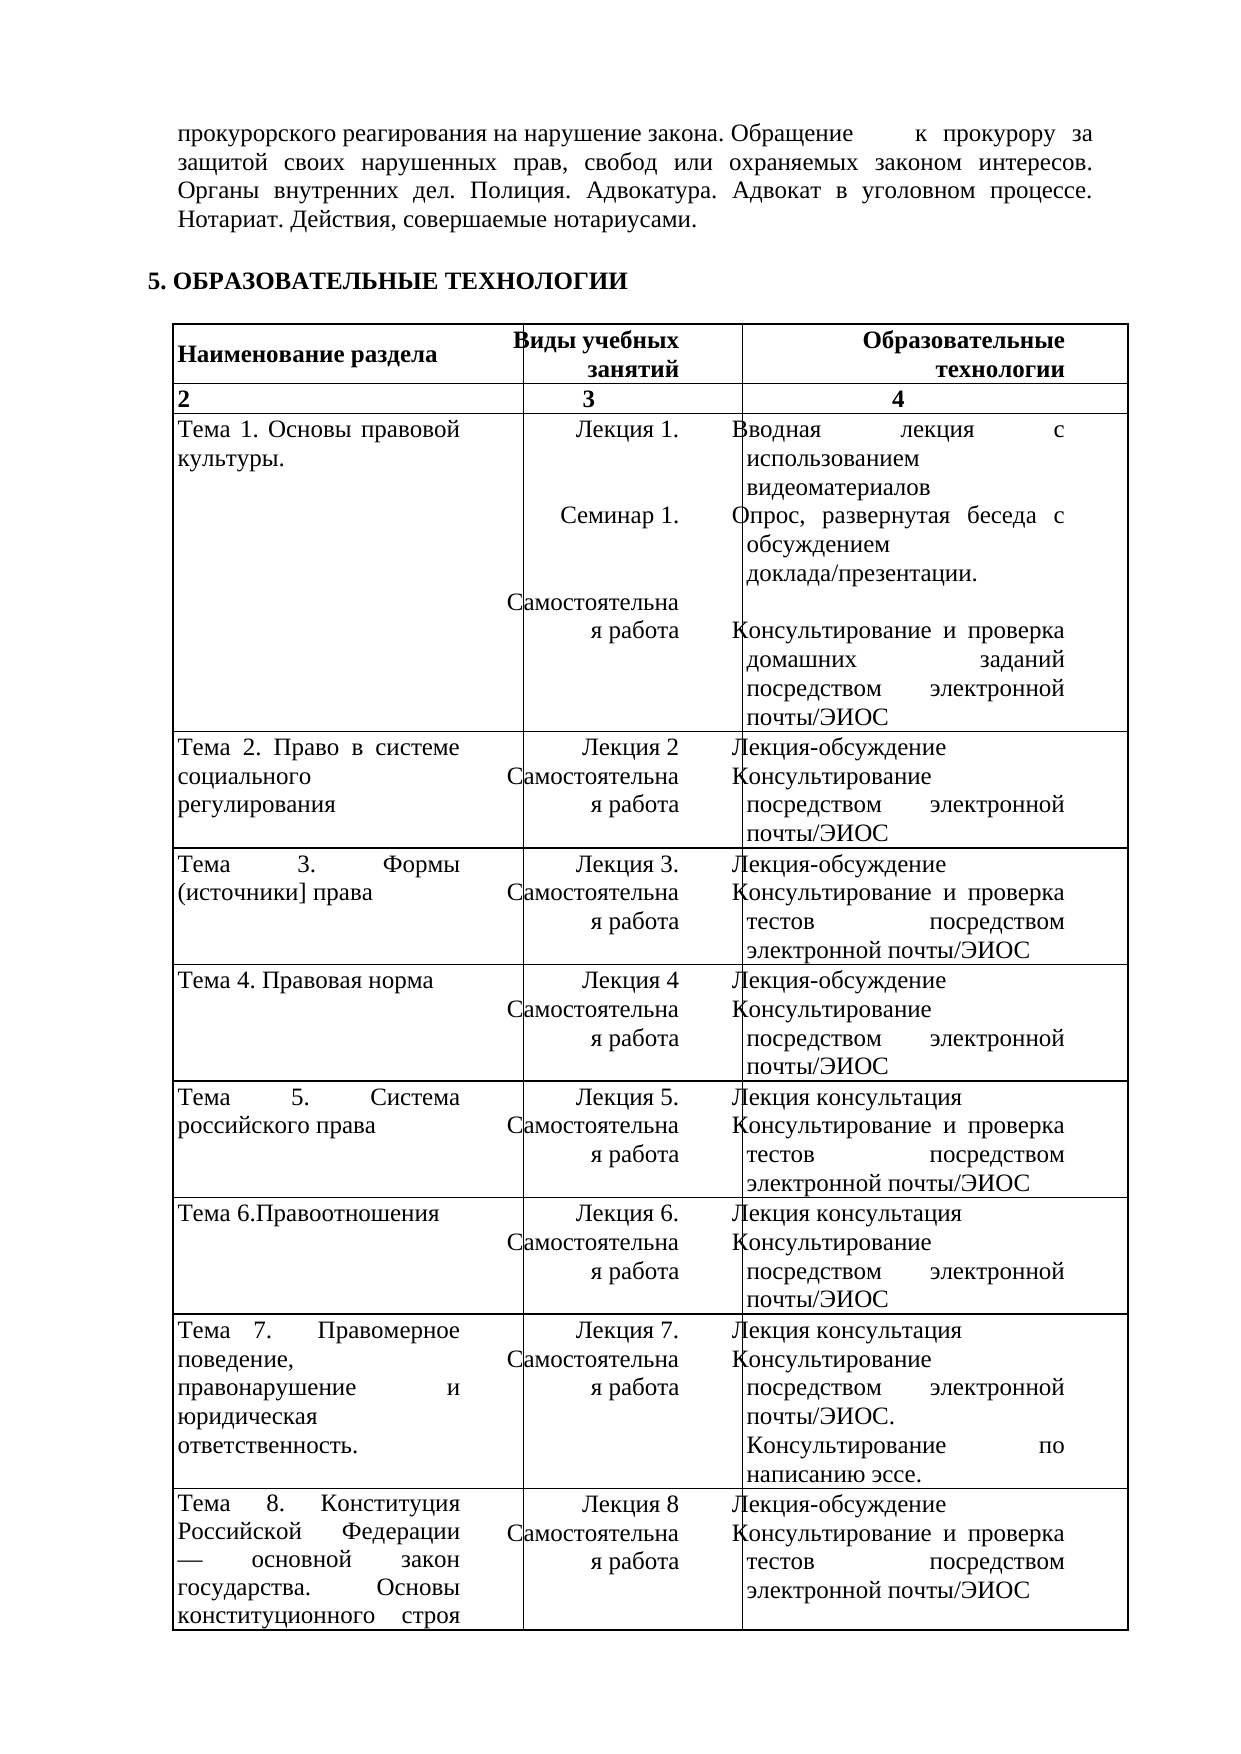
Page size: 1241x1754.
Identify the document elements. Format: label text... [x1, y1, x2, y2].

table_cell 2 [174, 384, 523, 413]
table_cell Тема 4. Правовая норма [174, 965, 523, 1080]
table_cell Тема 7. Правомерное поведение, правонарушение и юридическая ответственность. [174, 1315, 523, 1487]
table_cell 3 [524, 384, 742, 413]
table_cell Лекция консультация Консультирование и проверка тестов посредством электронной почты/ЭИОС [743, 1082, 1127, 1197]
table_cell Тема 3. Формы (источники] права [174, 849, 523, 964]
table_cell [743, 1489, 1127, 1629]
table_cell Тема 1. Основы правовой культуры. [174, 414, 523, 731]
table_cell Лекция 5. Самостоятельная работа [524, 1082, 742, 1197]
table_cell Тема 2. Право в системе социального регулирования [174, 732, 523, 847]
table_cell 4 [743, 384, 1127, 413]
table_cell Лекция 4 Самостоятельная работа [524, 965, 742, 1080]
table_cell Тема 6.Правоотношения [174, 1198, 523, 1313]
table_header Наименование раздела [174, 325, 523, 382]
table_cell Лекция-обсуждение Консультирование и проверка тестов посредством электронной почты/ЭИОС [743, 849, 1127, 964]
table_cell Лекция 6. Самостоятельная работа [524, 1198, 742, 1313]
subtitle 5. ОБРАЗОВАТЕЛЬНЫЕ ТЕХНОЛОГИИ [148, 266, 1093, 294]
table_cell Лекция-обсуждение Консультирование посредством электронной почты/ЭИОС [743, 965, 1127, 1080]
table_header Образовательные технологии [743, 325, 1127, 382]
table_cell Лекция-обсуждение Консультирование посредством электронной почты/ЭИОС [743, 732, 1127, 847]
table_cell Лекция 3. Самостоятельная работа [524, 849, 742, 964]
table_cell Лекция консультация Консультирование посредством электронной почты/ЭИОС [743, 1198, 1127, 1313]
table_cell Тема 5. Система российского права [174, 1082, 523, 1197]
table_cell Лекция 2 Самостоятельная работа [524, 732, 742, 847]
table_cell Лекция 7. Самостоятельная работа [524, 1315, 742, 1487]
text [148, 118, 1093, 233]
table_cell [174, 1489, 523, 1629]
table_cell Вводная лекция с использованием видеоматериалов Опрос, развернутая беседа с обсуждением доклада/презентации. Консультирование и проверка домашних заданий посредством электронной почты/ЭИОС [743, 414, 1127, 731]
table_cell Лекция 1. Семинар 1. Самостоятельная работа [524, 414, 742, 731]
table_header Виды учебных занятий [524, 325, 742, 382]
table_cell Лекция консультация Консультирование посредством электронной почты/ЭИОС. Консультирование по написанию эссе. [743, 1315, 1127, 1487]
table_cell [524, 1489, 742, 1629]
